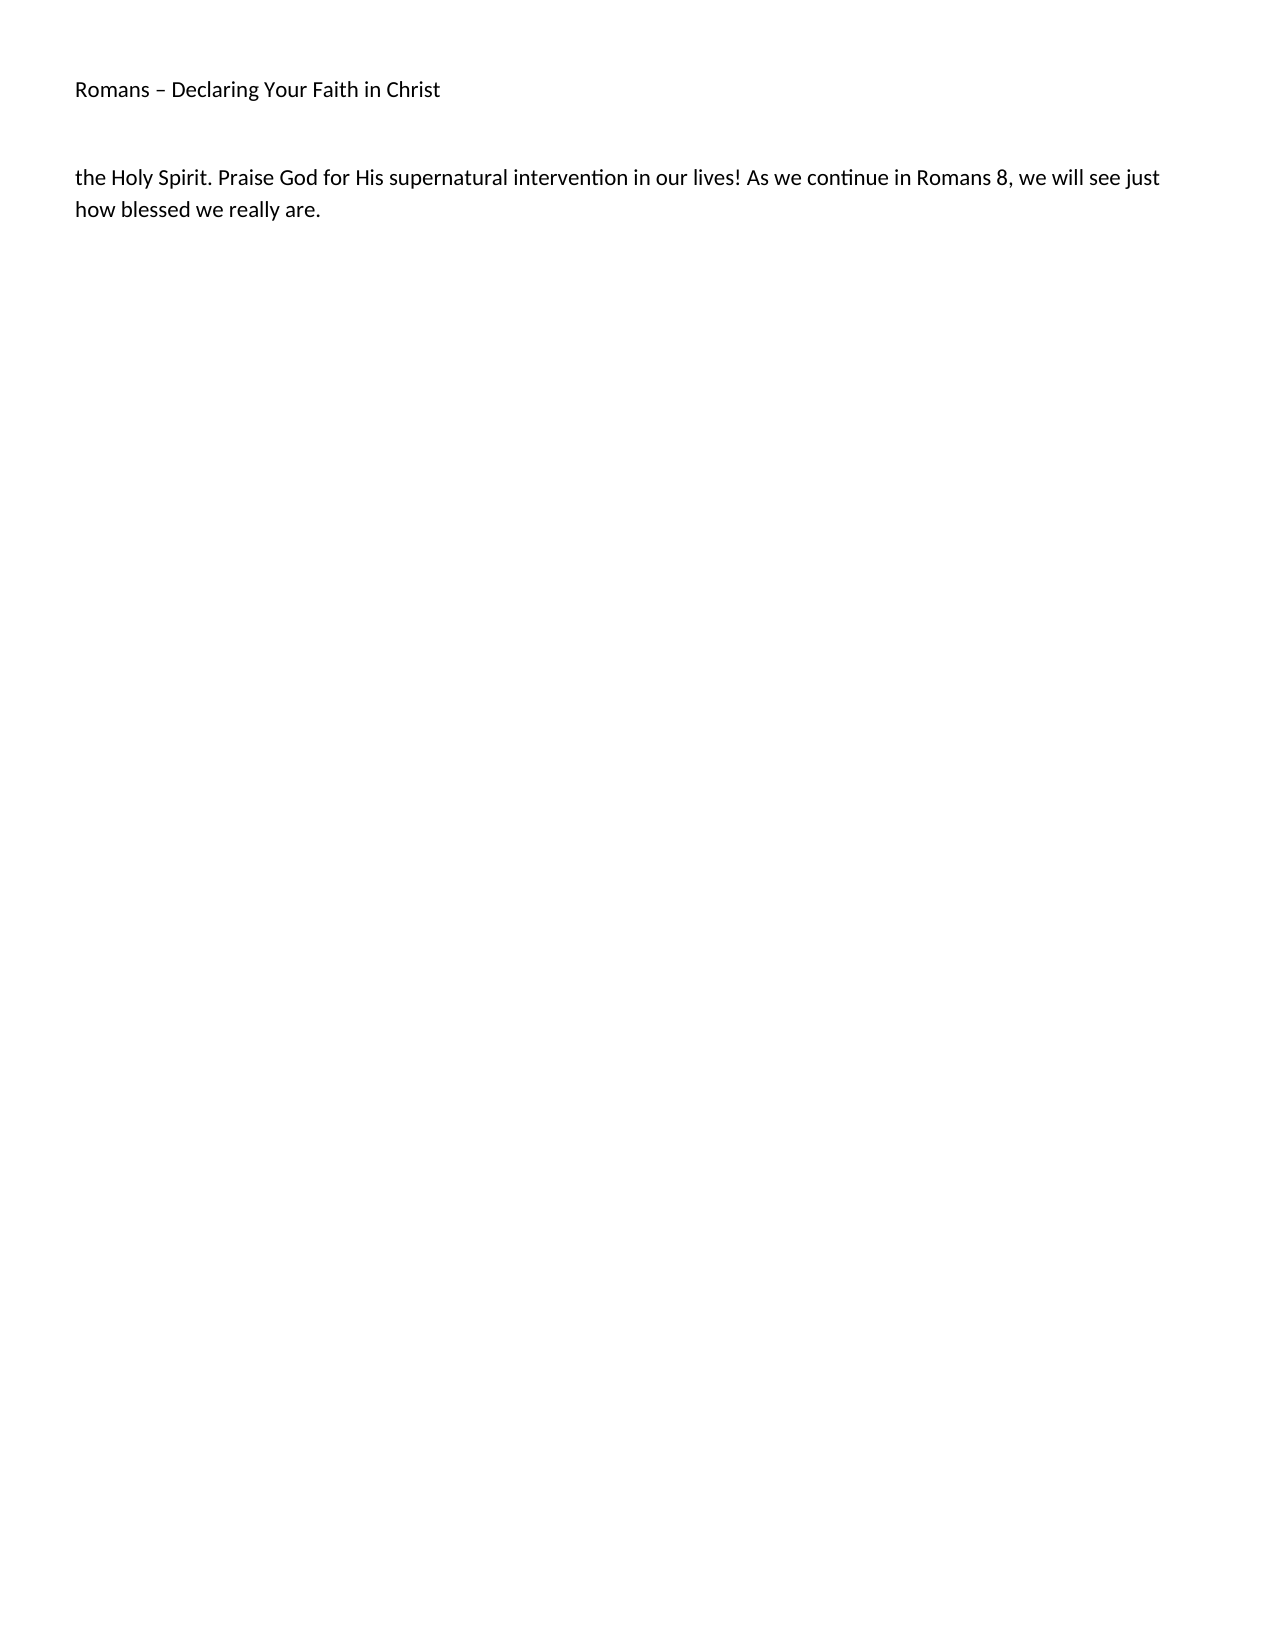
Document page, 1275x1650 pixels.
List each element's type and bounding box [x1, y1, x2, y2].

text [75, 163, 1200, 223]
